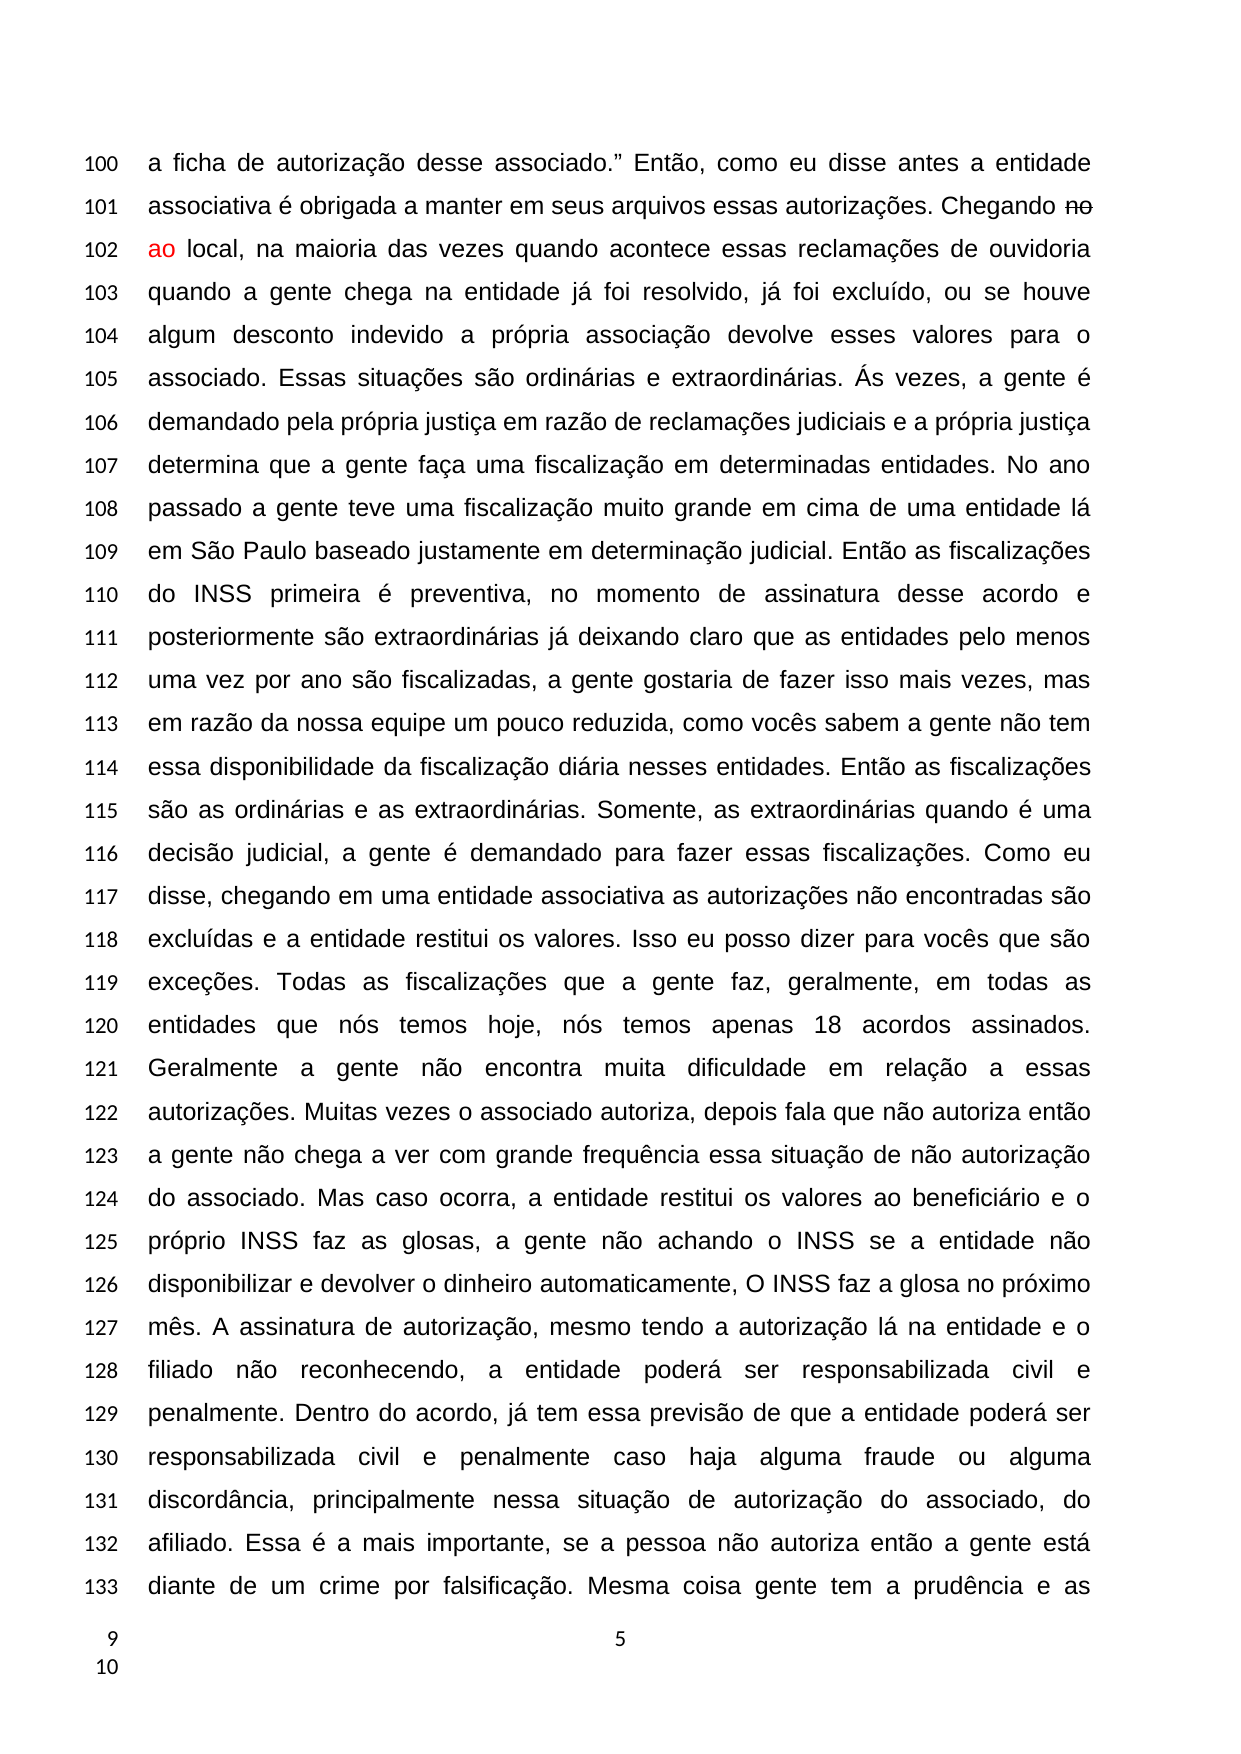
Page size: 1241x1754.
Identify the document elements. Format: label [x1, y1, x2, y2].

text [148, 148, 1092, 1599]
